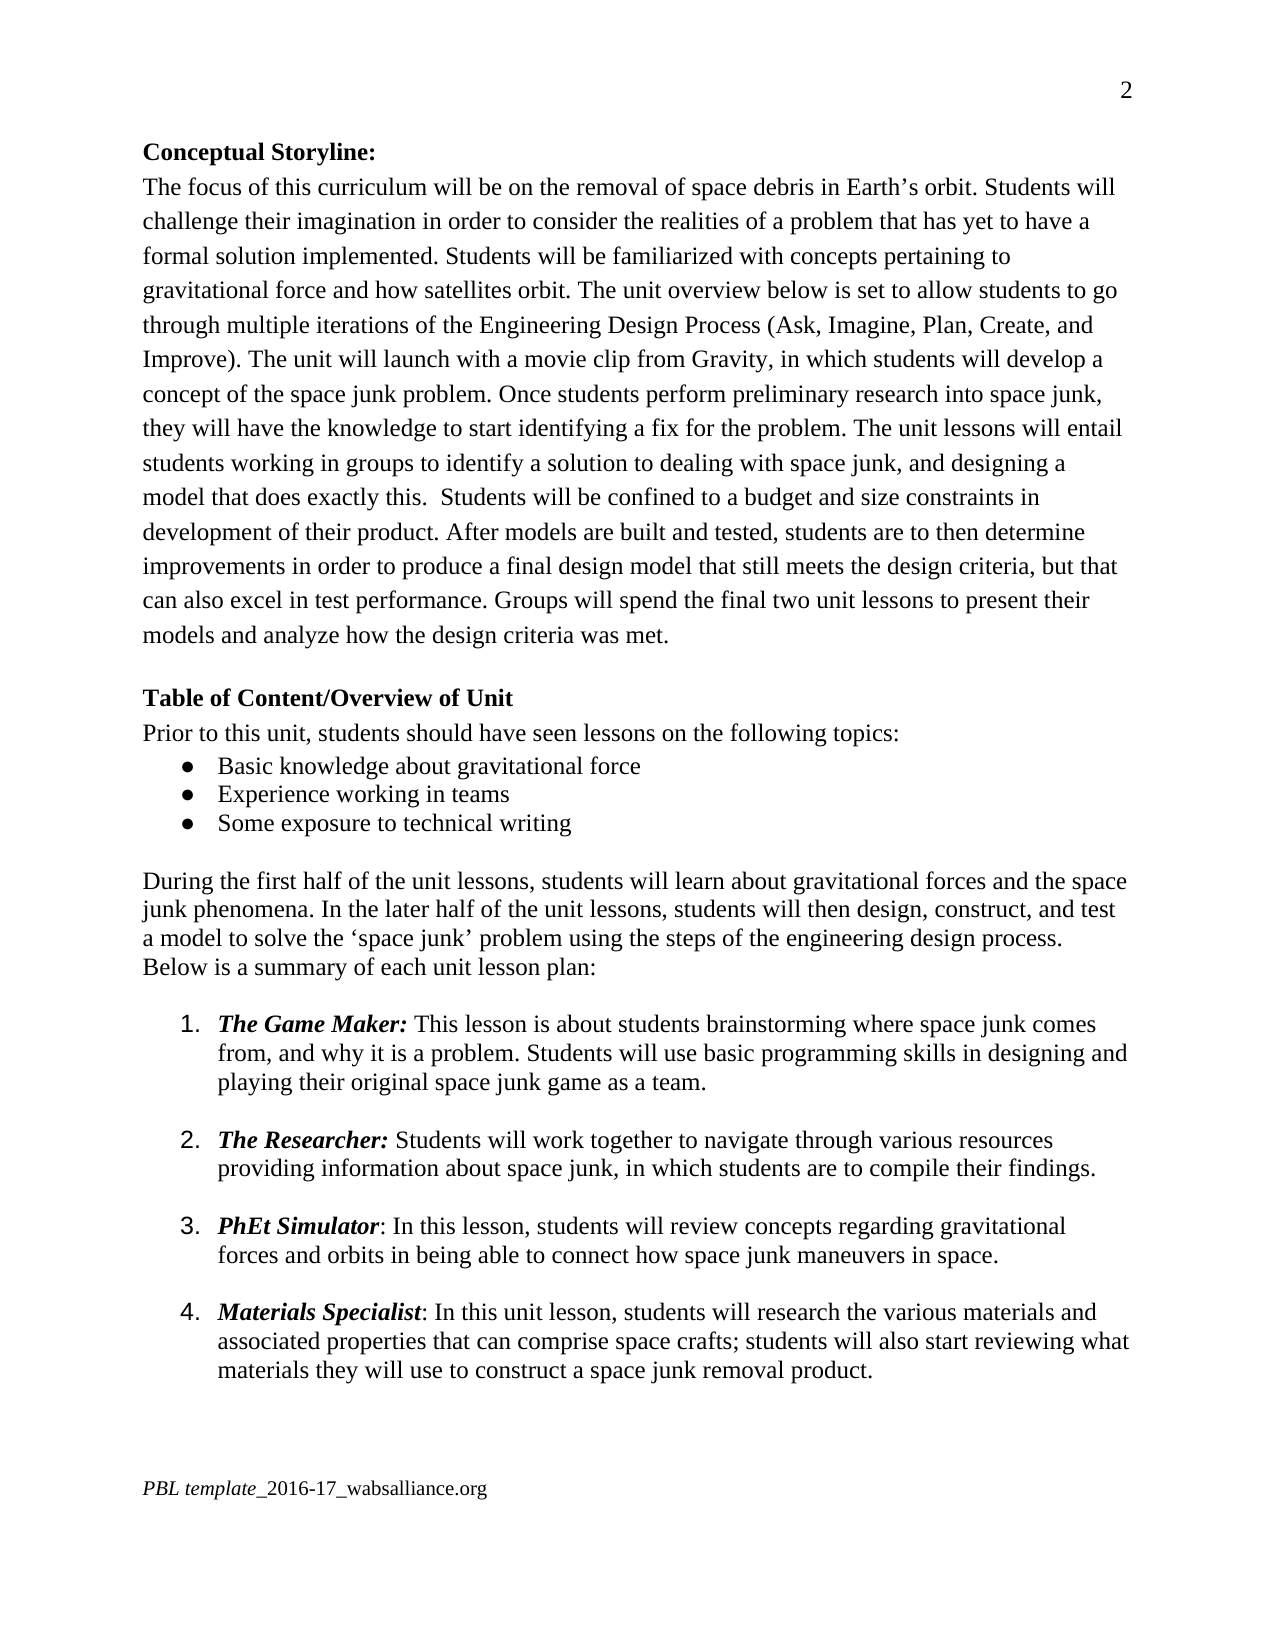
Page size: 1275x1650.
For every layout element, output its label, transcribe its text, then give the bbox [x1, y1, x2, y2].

list The Researcher: Students will work together to navigate through various resources providing information about space junk, in which students are to compile their findings. [180, 1124, 1132, 1182]
text The focus of this curriculum will be on the removal of space debris in Earth’s orbit. Students will challenge their imagination in order to consider the realities of a problem that has yet to have a formal solution implemented. Students will be familiarized with concepts pertaining to gravitational force and how satellites orbit. The unit overview below is set to allow students to go through multiple iterations of the Engineering Design Process (Ask, Imagine, Plan, Create, and Improve). The unit will launch with a movie clip from Gravity, in which students will develop a concept of the space junk problem. Once students perform preliminary research into space junk, they will have the knowledge to start identifying a fix for the problem. The unit lessons will entail students working in groups to identify a solution to dealing with space junk, and designing a model that does exactly this. Students will be confined to a budget and size constraints in development of their product. After models are built and tested, students are to then determine improvements in order to produce a final design model that still meets the design criteria, but that can also excel in test performance. Groups will spend the final two unit lessons to present their models and analyze how the design criteria was met. [142, 172, 1132, 649]
list PhEt Simulator: In this lesson, students will review concepts regarding gravitational forces and orbits in being able to connect how space junk maneuvers in space. [180, 1211, 1132, 1268]
list Basic knowledge about gravitational force [180, 751, 1132, 779]
list Experience working in teams [180, 779, 1132, 808]
text During the first half of the unit lessons, students will learn about gravitational forces and the space junk phenomena. In the later half of the unit lessons, students will then design, construct, and test a model to solve the ‘space junk’ problem using the steps of the engineering design process. Below is a summary of each unit lesson plan: [142, 866, 1132, 981]
text Table of Content/Overview of Unit [142, 683, 1132, 712]
list Some exposure to technical writing [180, 808, 1132, 837]
list The Game Maker: This lesson is about students brainstorming where space junk comes from, and why it is a problem. Students will use basic programming skills in designing and playing their original space junk game as a team. [180, 1009, 1132, 1096]
text Conceptual Storyline: [142, 137, 1132, 166]
text Prior to this unit, students should have seen lessons on the following topics: [142, 718, 1132, 746]
list Materials Specialist: In this unit lesson, students will research the various materials and associated properties that can comprise space crafts; students will also start reviewing what materials they will use to construct a space junk removal product. [180, 1297, 1132, 1384]
